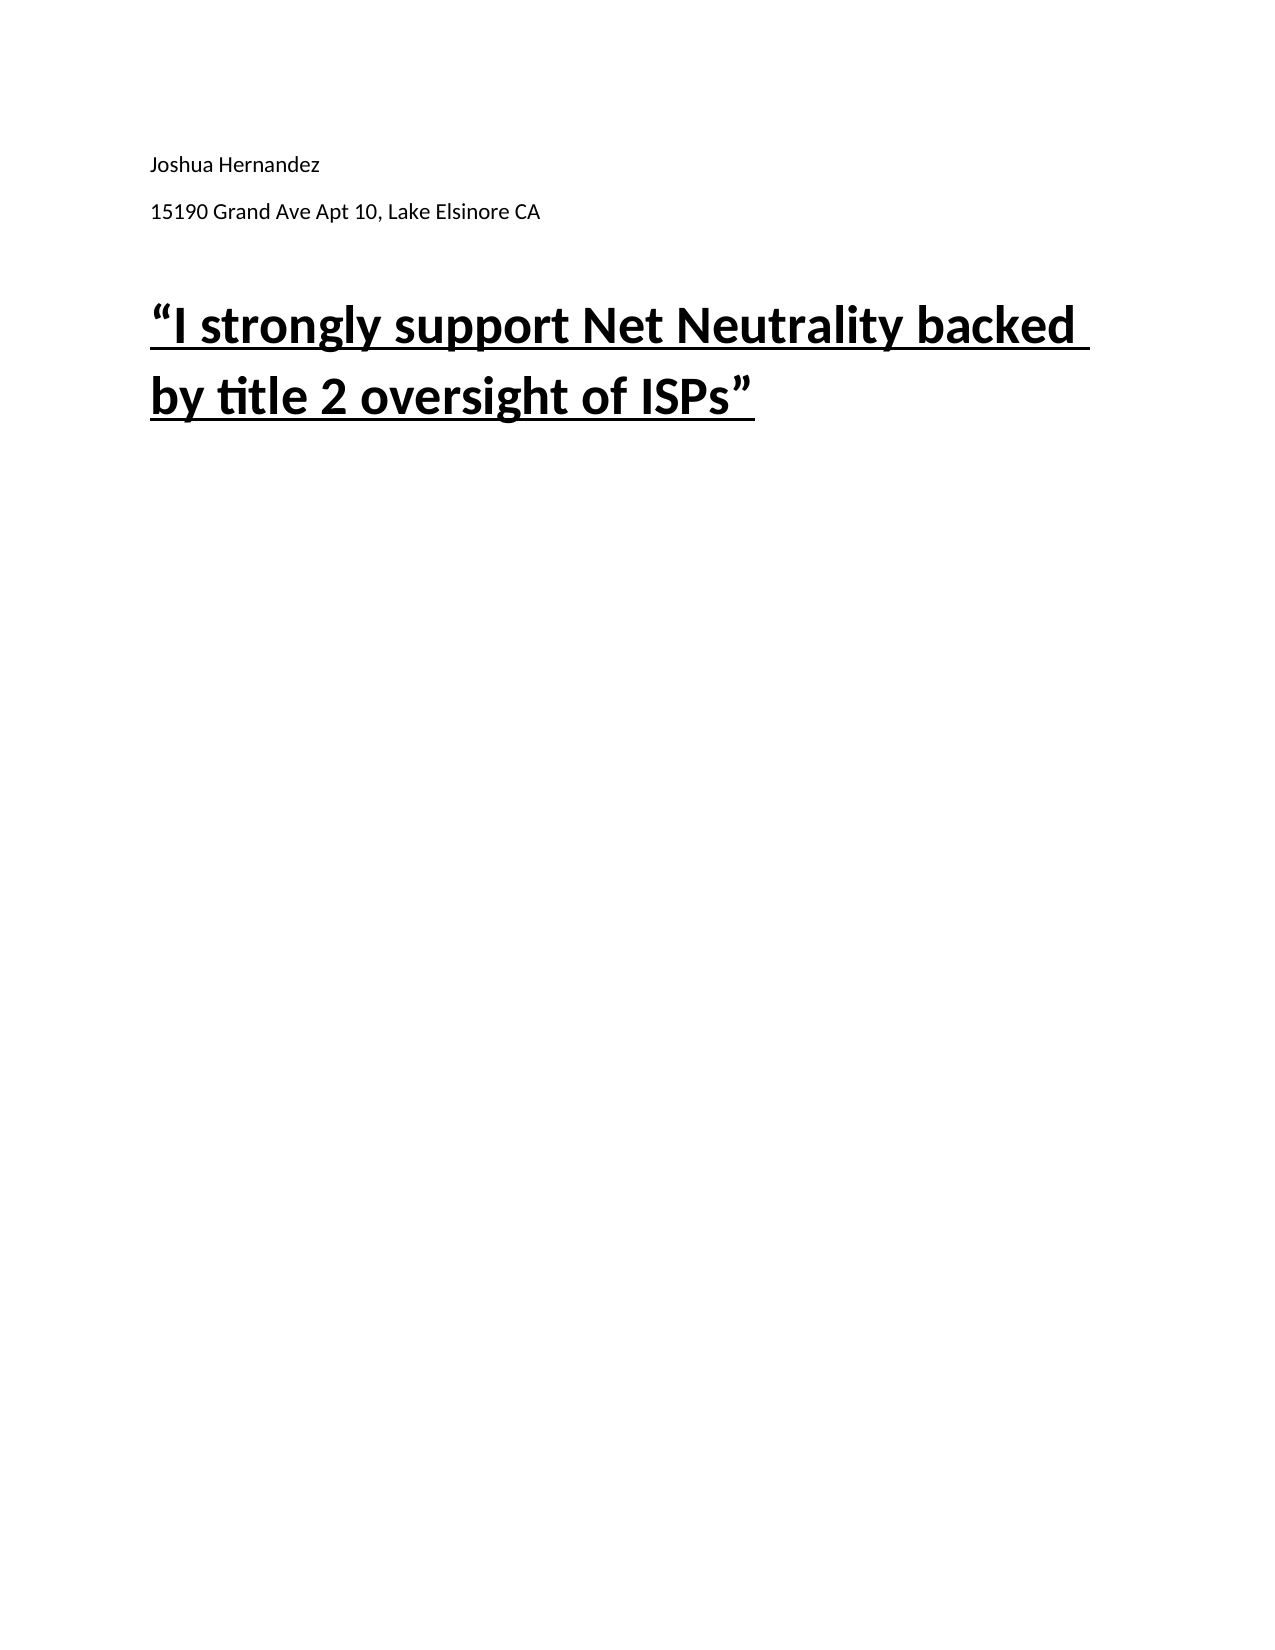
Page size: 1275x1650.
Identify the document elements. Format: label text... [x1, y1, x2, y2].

text “I strongly support Net Neutrality backed by title 2 oversight of ISPs” [150, 291, 1125, 428]
text Joshua Hernandez [150, 150, 1125, 178]
text 15190 Grand Ave Apt 10, Lake Elsinore CA [150, 197, 1125, 225]
